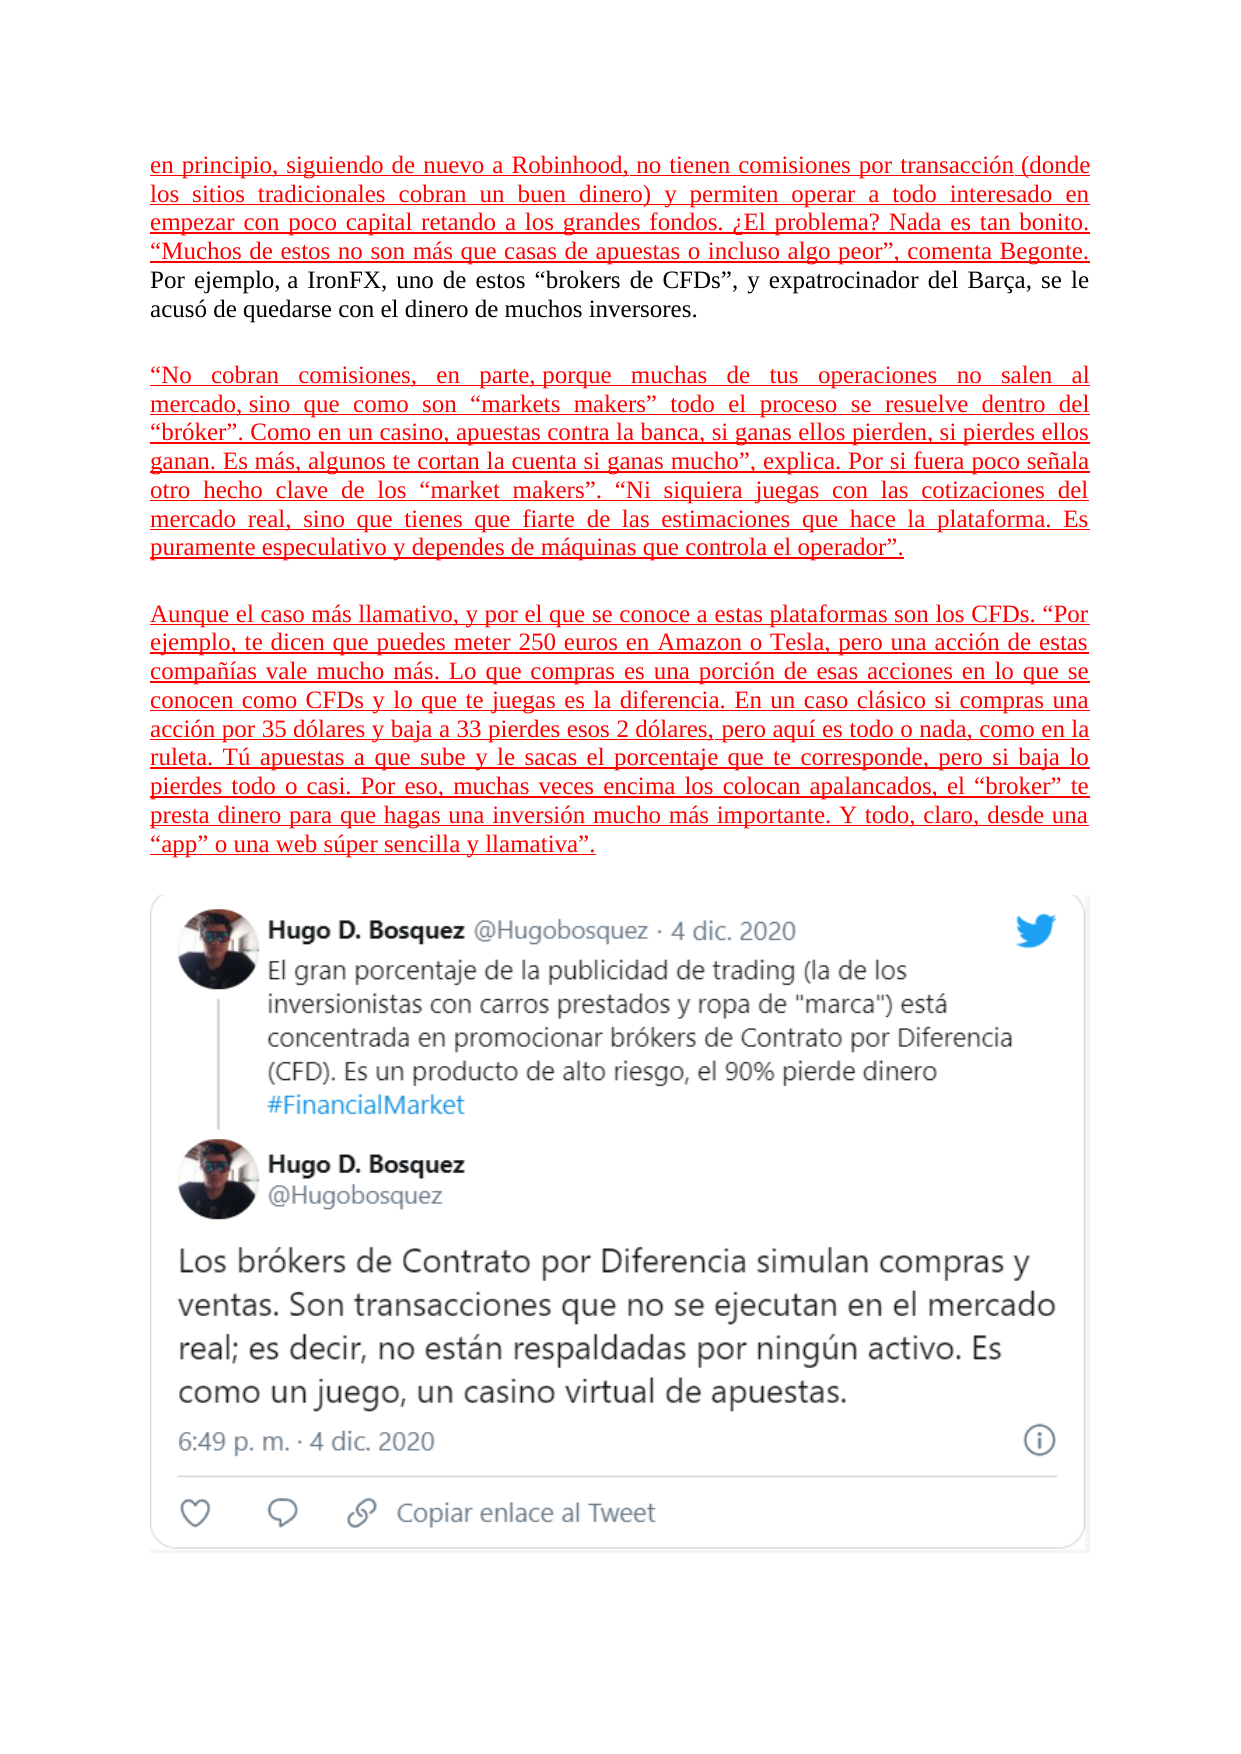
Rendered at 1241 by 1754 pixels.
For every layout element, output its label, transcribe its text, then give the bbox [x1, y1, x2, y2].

text Aunque el caso más llamativo, y por el que se conoce a estas plataformas son los CFDs. “Por ejemplo, te dicen que puedes meter 250 euros en Amazon o Tesla, pero una acción de estas compañías vale mucho más. Lo que compras es una porción de esas acciones en lo que se conocen como CFDs y lo que te juegas es la diferencia. En un caso clásico si compras una acción por 35 dólares y baja a 33 pierdes esos 2 dólares, pero aquí es todo o nada, como en la ruleta. Tú apuestas a que sube y le sacas el porcentaje que te corresponde, pero si baja lo pierdes todo o casi. Por eso, muchas veces encima los colocan apalancados, el “broker” te presta dinero para que hagas una inversión mucho más importante. Y todo, claro, desde una “app” o una web súper sencilla y llamativa”. [150, 798, 1090, 857]
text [150, 150, 1090, 175]
text Aunque el caso más llamativo, y por el que se conoce a estas plataformas son los CFDs. “Por ejemplo, te dicen que puedes meter 250 euros en Amazon o Tesla, pero una acción de estas compañías vale mucho más. Lo que compras es una porción de esas acciones en lo que se conocen como CFDs y lo que te juegas es la diferencia. En un caso clásico si compras una acción por 35 dólares y baja a 33 pierdes esos 2 dólares, pero aquí es todo o nada, como en la ruleta. Tú apuestas a que sube y le sacas el porcentaje que te corresponde, pero si baja lo pierdes todo o casi. Por eso, muchas veces encima los colocan apalancados, el “broker” te presta dinero para que hagas una inversión mucho más importante. Y todo, claro, desde una “app” o una web súper sencilla y llamativa”. [150, 625, 1090, 681]
picture [150, 895, 1091, 1553]
text Aunque el caso más llamativo, y por el que se conoce a estas plataformas son los CFDs. “Por ejemplo, te dicen que puedes meter 250 euros en Amazon o Tesla, pero una acción de estas compañías vale mucho más. Lo que compras es una porción de esas acciones en lo que se conocen como CFDs y lo que te juegas es la diferencia. En un caso clásico si compras una acción por 35 dólares y baja a 33 pierdes esos 2 dólares, pero aquí es todo o nada, como en la ruleta. Tú apuestas a que sube y le sacas el porcentaje que te corresponde, pero si baja lo pierdes todo o casi. Por eso, muchas veces encima los colocan apalancados, el “broker” te presta dinero para que hagas una inversión mucho más importante. Y todo, claro, desde una “app” o una web súper sencilla y llamativa”. [150, 711, 1090, 767]
text “No cobran comisiones, en parte, porque muchas de tus operaciones no salen al mercado, sino que como son “markets makers” todo el proceso se resuelve dentro del “bróker”. Como en un casino, apuestas contra la banca, si ganas ellos pierden, si pierdes ellos ganan. Es más, algunos te cortan la cuenta si ganas mucho”, explica. Por si fuera poco señala otro hecho clave de los “market makers”. “Ni siquiera juegas con las cotizaciones del mercado real, sino que tienes que fiarte de las estimaciones que hace la plataforma. Es puramente especulativo y dependes de máquinas que controla el operador”. [150, 473, 1090, 529]
